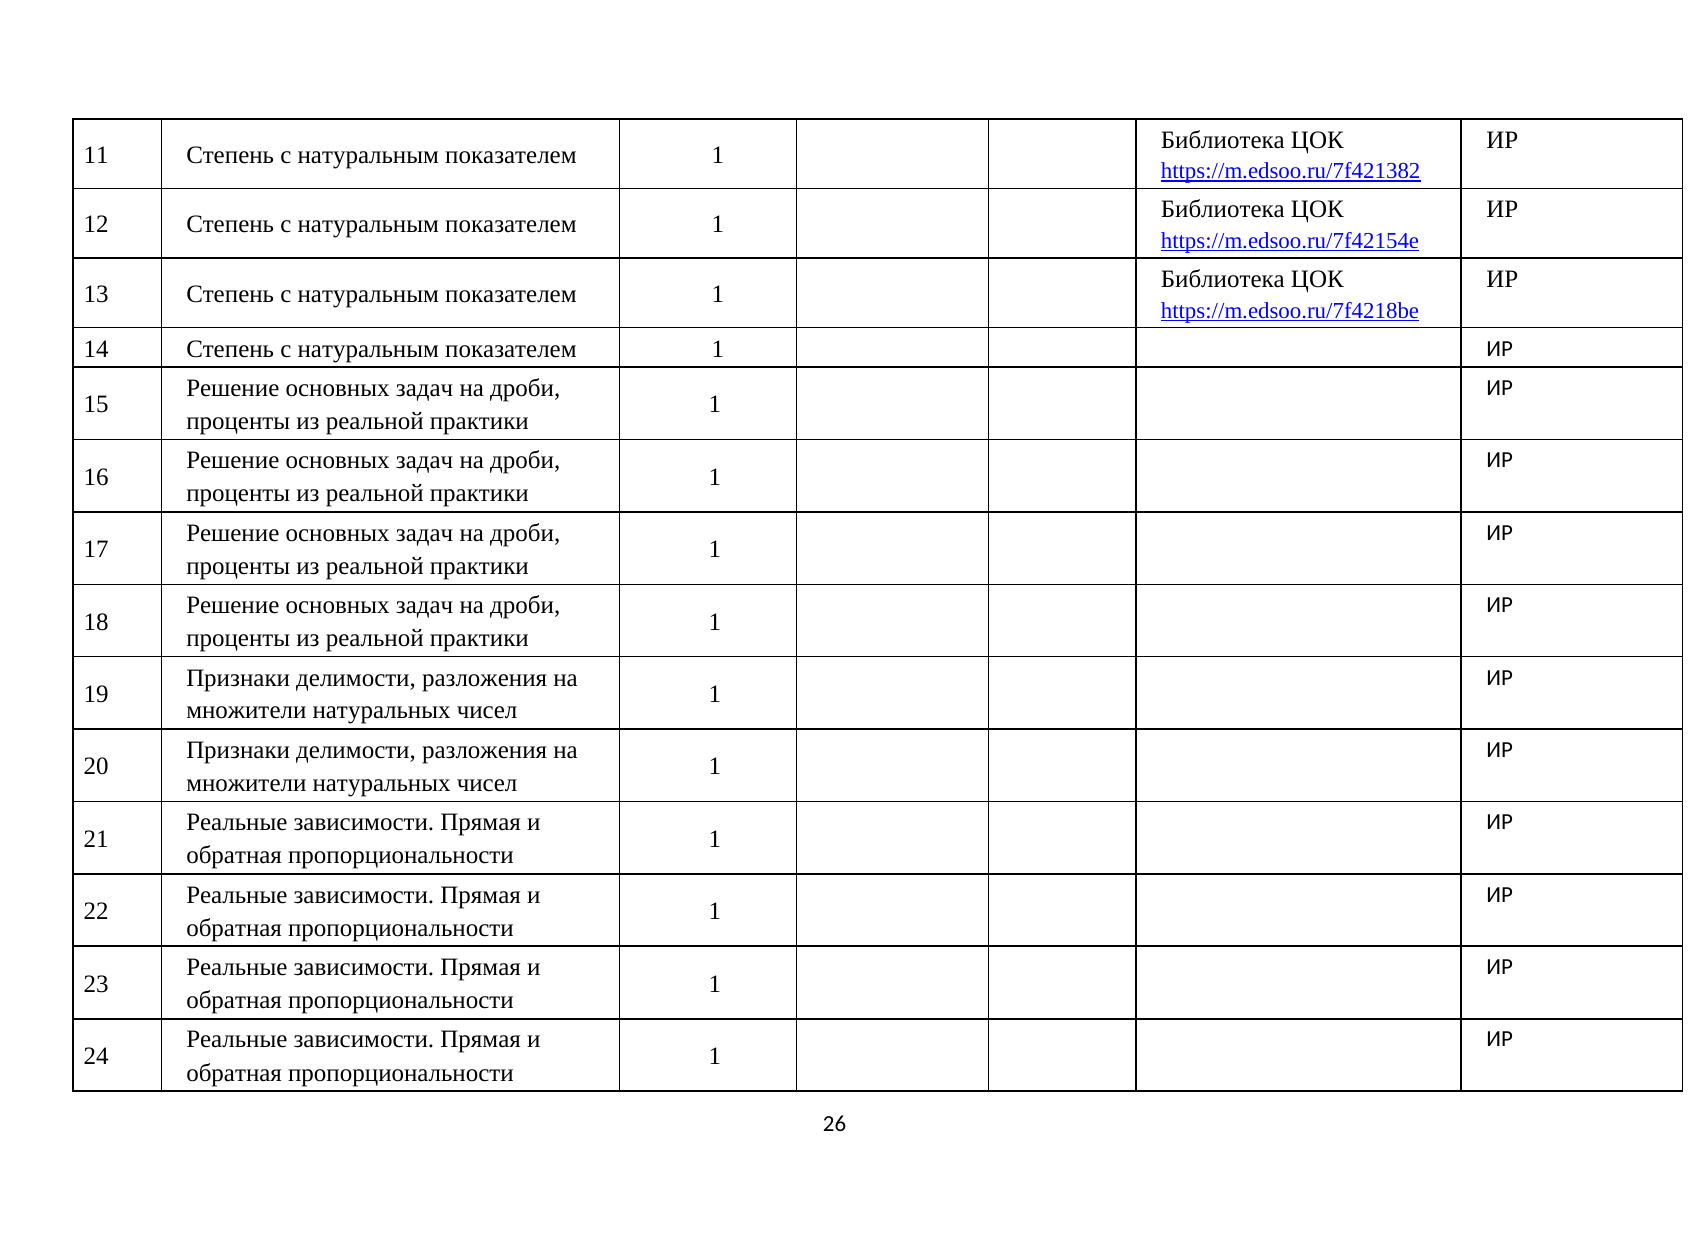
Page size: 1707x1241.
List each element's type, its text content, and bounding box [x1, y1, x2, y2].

table_cell [797, 875, 988, 945]
table_cell [1137, 657, 1460, 728]
table_cell 12 [74, 189, 161, 257]
table_cell ИР [1462, 189, 1682, 257]
table_cell [989, 328, 1135, 366]
table_cell [989, 1020, 1135, 1090]
table_cell [1137, 947, 1460, 1018]
table_cell [797, 120, 988, 188]
table_cell 20 [74, 730, 161, 801]
table_cell 23 [74, 947, 161, 1018]
table_cell [797, 513, 988, 583]
table_cell Реальные зависимости. Прямая и обратная пропорциональности [162, 947, 619, 1018]
table_cell ИР [1462, 802, 1682, 873]
table_cell 19 [74, 657, 161, 728]
table_cell [797, 368, 988, 439]
table_cell [1137, 513, 1460, 583]
table_cell 21 [74, 802, 161, 873]
table_cell ИР [1462, 585, 1682, 656]
table_cell 1 [620, 802, 796, 873]
table_cell ИР [1462, 513, 1682, 583]
table_cell [797, 189, 988, 257]
table_cell [989, 730, 1135, 801]
table_cell ИР [1462, 657, 1682, 728]
table_cell 14 [74, 328, 161, 366]
table_cell ИР [1462, 368, 1682, 439]
table_cell [989, 657, 1135, 728]
table_cell 1 [620, 440, 796, 511]
table_cell [797, 328, 988, 366]
table_cell [797, 802, 988, 873]
table_cell [989, 440, 1135, 511]
table_cell 1 [620, 875, 796, 945]
table_cell ИР [1462, 875, 1682, 945]
table_cell [797, 947, 988, 1018]
table_cell [989, 259, 1135, 327]
table_cell ИР [1462, 440, 1682, 511]
table_cell [989, 120, 1135, 188]
table_cell [797, 1020, 988, 1090]
table_cell Решение основных задач на дроби, проценты из реальной практики [162, 368, 619, 439]
table_cell [797, 440, 988, 511]
table_cell 17 [74, 513, 161, 583]
table_cell Степень с натуральным показателем [162, 328, 619, 366]
table_cell Реальные зависимости. Прямая и обратная пропорциональности [162, 875, 619, 945]
table_cell Решение основных задач на дроби, проценты из реальной практики [162, 513, 619, 583]
table_cell 1 [620, 328, 796, 366]
table_cell [1137, 368, 1460, 439]
table_cell [1137, 440, 1460, 511]
table_cell [1137, 585, 1460, 656]
table_cell Признаки делимости, разложения на множители натуральных чисел [162, 657, 619, 728]
table_cell [1137, 1020, 1460, 1090]
table_cell ИР [1462, 947, 1682, 1018]
table_cell 18 [74, 585, 161, 656]
table_cell 1 [620, 259, 796, 327]
table_cell [797, 730, 988, 801]
table_cell ИР [1462, 259, 1682, 327]
table_cell 1 [620, 189, 796, 257]
table_cell 15 [74, 368, 161, 439]
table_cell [162, 120, 619, 188]
table_cell Библиотека ЦОК https://m.edsoo.ru/7f4218be [1137, 259, 1460, 327]
table_cell Библиотека ЦОК https://m.edsoo.ru/7f42154e [1137, 189, 1460, 257]
table_cell Решение основных задач на дроби, проценты из реальной практики [162, 440, 619, 511]
table_cell [1137, 328, 1460, 366]
table_cell Решение основных задач на дроби, проценты из реальной практики [162, 585, 619, 656]
table_cell Реальные зависимости. Прямая и обратная пропорциональности [162, 802, 619, 873]
table_cell [989, 368, 1135, 439]
table_cell [989, 802, 1135, 873]
table_cell [989, 947, 1135, 1018]
table_cell [797, 259, 988, 327]
table_cell 13 [74, 259, 161, 327]
table_cell [989, 513, 1135, 583]
table_cell [1137, 730, 1460, 801]
table_cell Признаки делимости, разложения на множители натуральных чисел [162, 730, 619, 801]
table_cell [989, 875, 1135, 945]
table_cell 1 [620, 657, 796, 728]
table_cell Степень с натуральным показателем [162, 189, 619, 257]
table_cell 11 [74, 120, 161, 188]
table_cell [797, 585, 988, 656]
table_cell ИР [1462, 120, 1682, 188]
table_cell [1137, 875, 1460, 945]
table_cell 24 [74, 1020, 161, 1090]
table_cell [989, 585, 1135, 656]
table_cell [797, 657, 988, 728]
table_cell Библиотека ЦОК https://m.edsoo.ru/7f421382 [1137, 120, 1460, 188]
table_cell 1 [620, 585, 796, 656]
table_cell 1 [620, 120, 796, 188]
table_cell 1 [620, 947, 796, 1018]
table_cell ИР [1462, 1020, 1682, 1090]
table_cell [1137, 802, 1460, 873]
table_cell ИР [1462, 730, 1682, 801]
table_cell 22 [74, 875, 161, 945]
table_cell Степень с натуральным показателем [162, 259, 619, 327]
table_cell 16 [74, 440, 161, 511]
table_cell 1 [620, 1020, 796, 1090]
table_cell 1 [620, 730, 796, 801]
table_cell Реальные зависимости. Прямая и обратная пропорциональности [162, 1020, 619, 1090]
table_cell 1 [620, 368, 796, 439]
table_cell [989, 189, 1135, 257]
table_cell ИР [1462, 328, 1682, 366]
table_cell 1 [620, 513, 796, 583]
